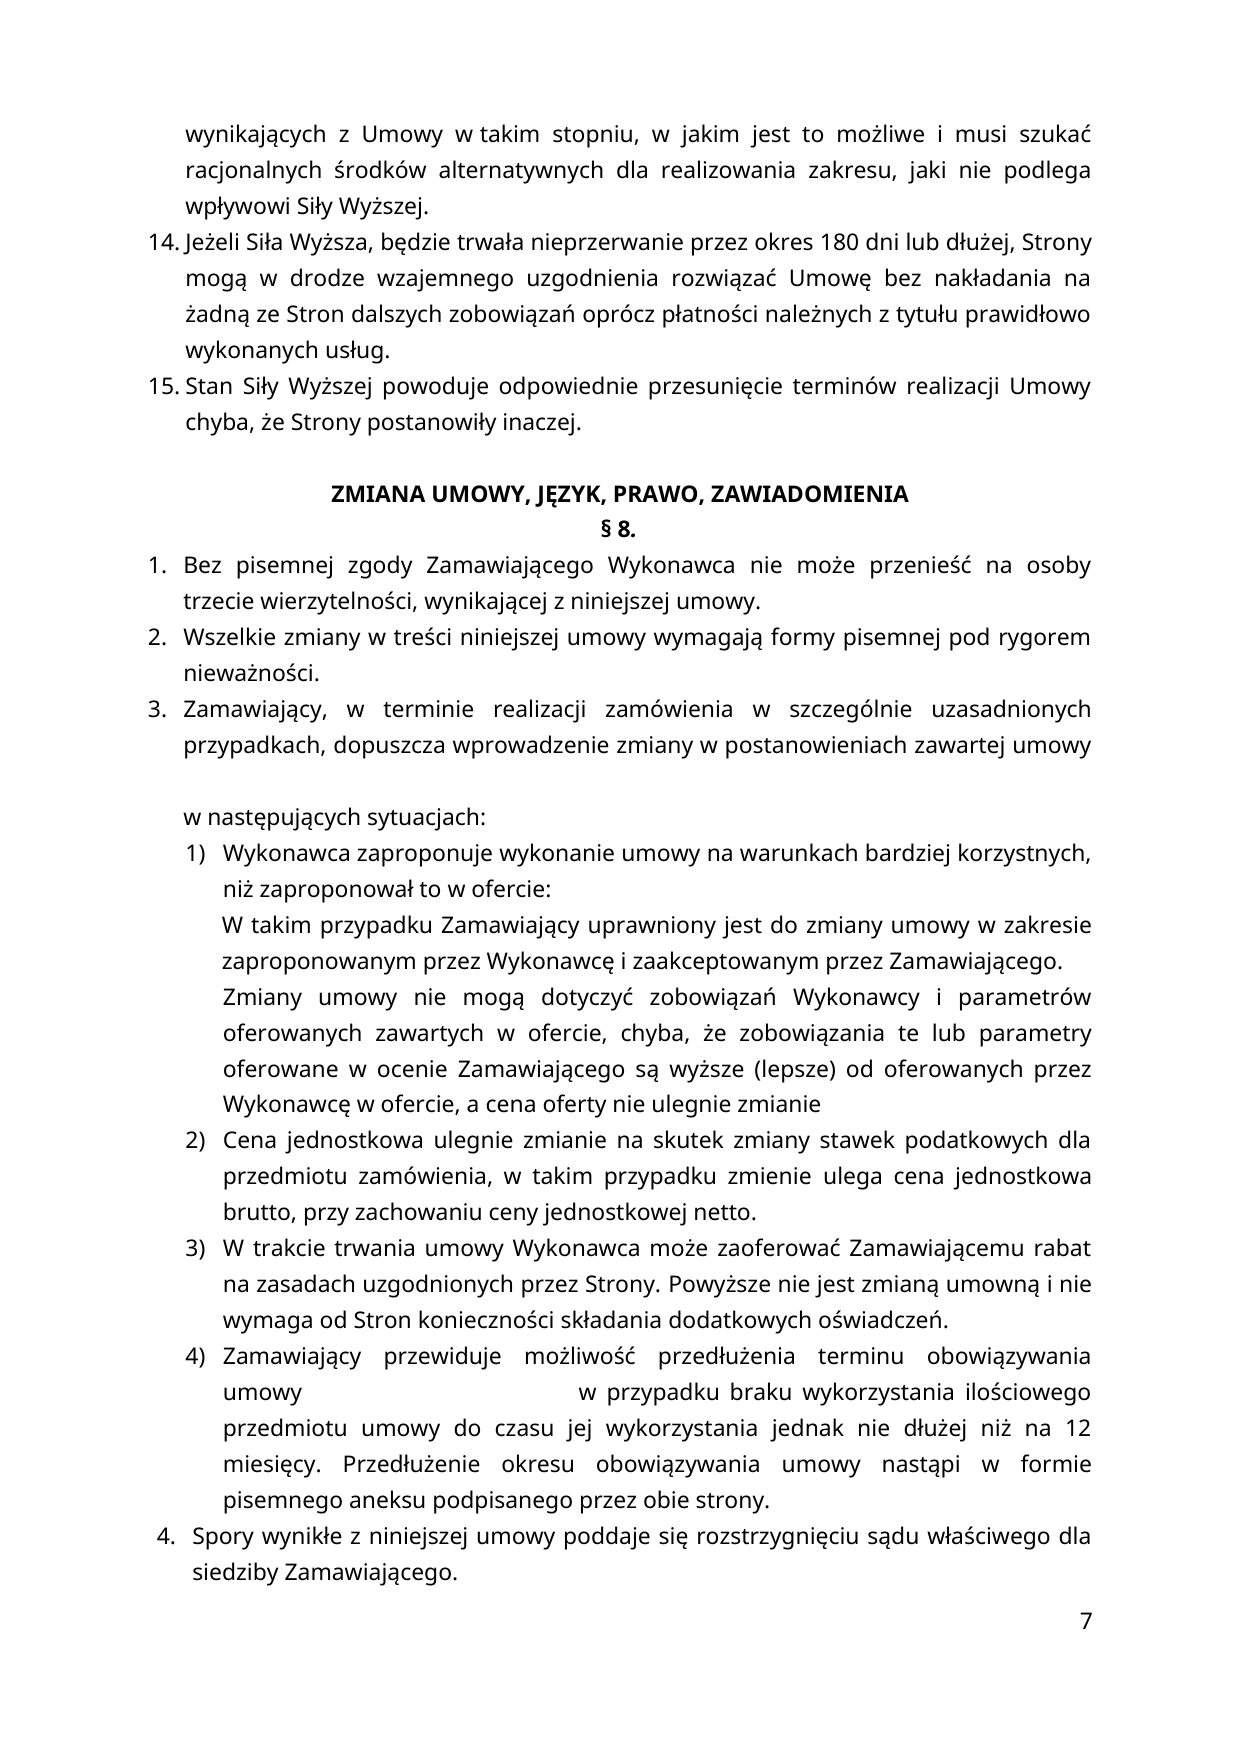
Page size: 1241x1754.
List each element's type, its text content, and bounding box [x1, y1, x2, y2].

text § 8. [148, 513, 1092, 545]
list Spory wynikłe z niniejszej umowy poddaje się rozstrzygnięciu sądu właściwego dla siedziby Zamawiającego. [157, 1520, 1092, 1587]
list Bez pisemnej zgody Zamawiającego Wykonawca nie może przenieść na osoby trzecie wierzytelności, wynikającej z niniejszej umowy. [148, 549, 1092, 617]
list Zamawiający przewiduje możliwość przedłużenia terminu obowiązywania umowy w przypadku braku wykorzystania ilościowego przedmiotu umowy do czasu jej wykorzystania jednak nie dłużej niż na 12 miesięcy. Przedłużenie okresu obowiązywania umowy nastąpi w formie pisemnego aneksu podpisanego przez obie strony. [185, 1340, 1092, 1515]
list W trakcie trwania umowy Wykonawca może zaoferować Zamawiającemu rabat na zasadach uzgodnionych przez Strony. Powyższe nie jest zmianą umowną i nie wymaga od Stron konieczności składania dodatkowych oświadczeń. [185, 1232, 1092, 1335]
list Zamawiający, w terminie realizacji zamówienia w szczególnie uzasadnionych przypadkach, dopuszcza wprowadzenie zmiany w postanowieniach zawartej umowy w następujących sytuacjach: [148, 693, 1092, 832]
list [148, 118, 1092, 221]
list Stan Siły Wyższej powoduje odpowiednie przesunięcie terminów realizacji Umowy chyba, że Strony postanowiły inaczej. [148, 370, 1092, 437]
text Zmiany umowy nie mogą dotyczyć zobowiązań Wykonawcy i parametrów oferowanych zawartych w ofercie, chyba, że zobowiązania te lub parametry oferowane w ocenie Zamawiającego są wyższe (lepsze) od oferowanych przez Wykonawcę w ofercie, a cena oferty nie ulegnie zmianie [223, 981, 1092, 1120]
text ZMIANA UMOWY, JĘZYK, PRAWO, ZAWIADOMIENIA [148, 477, 1092, 509]
list Wszelkie zmiany w treści niniejszej umowy wymagają formy pisemnej pod rygorem nieważności. [148, 621, 1092, 688]
list Wykonawca zaproponuje wykonanie umowy na warunkach bardziej korzystnych, niż zaproponował to w ofercie: [185, 837, 1092, 904]
list Jeżeli Siła Wyższa, będzie trwała nieprzerwanie przez okres 180 dni lub dłużej, Strony mogą w drodze wzajemnego uzgodnienia rozwiązać Umowę bez nakładania na żadną ze Stron dalszych zobowiązań oprócz płatności należnych z tytułu prawidłowo wykonanych usług. [148, 226, 1092, 365]
list Cena jednostkowa ulegnie zmianie na skutek zmiany stawek podatkowych dla przedmiotu zamówienia, w takim przypadku zmienie ulega cena jednostkowa brutto, przy zachowaniu ceny jednostkowej netto. [185, 1124, 1092, 1227]
text W takim przypadku Zamawiający uprawniony jest do zmiany umowy w zakresie zaproponowanym przez Wykonawcę i zaakceptowanym przez Zamawiającego. [222, 909, 1092, 976]
